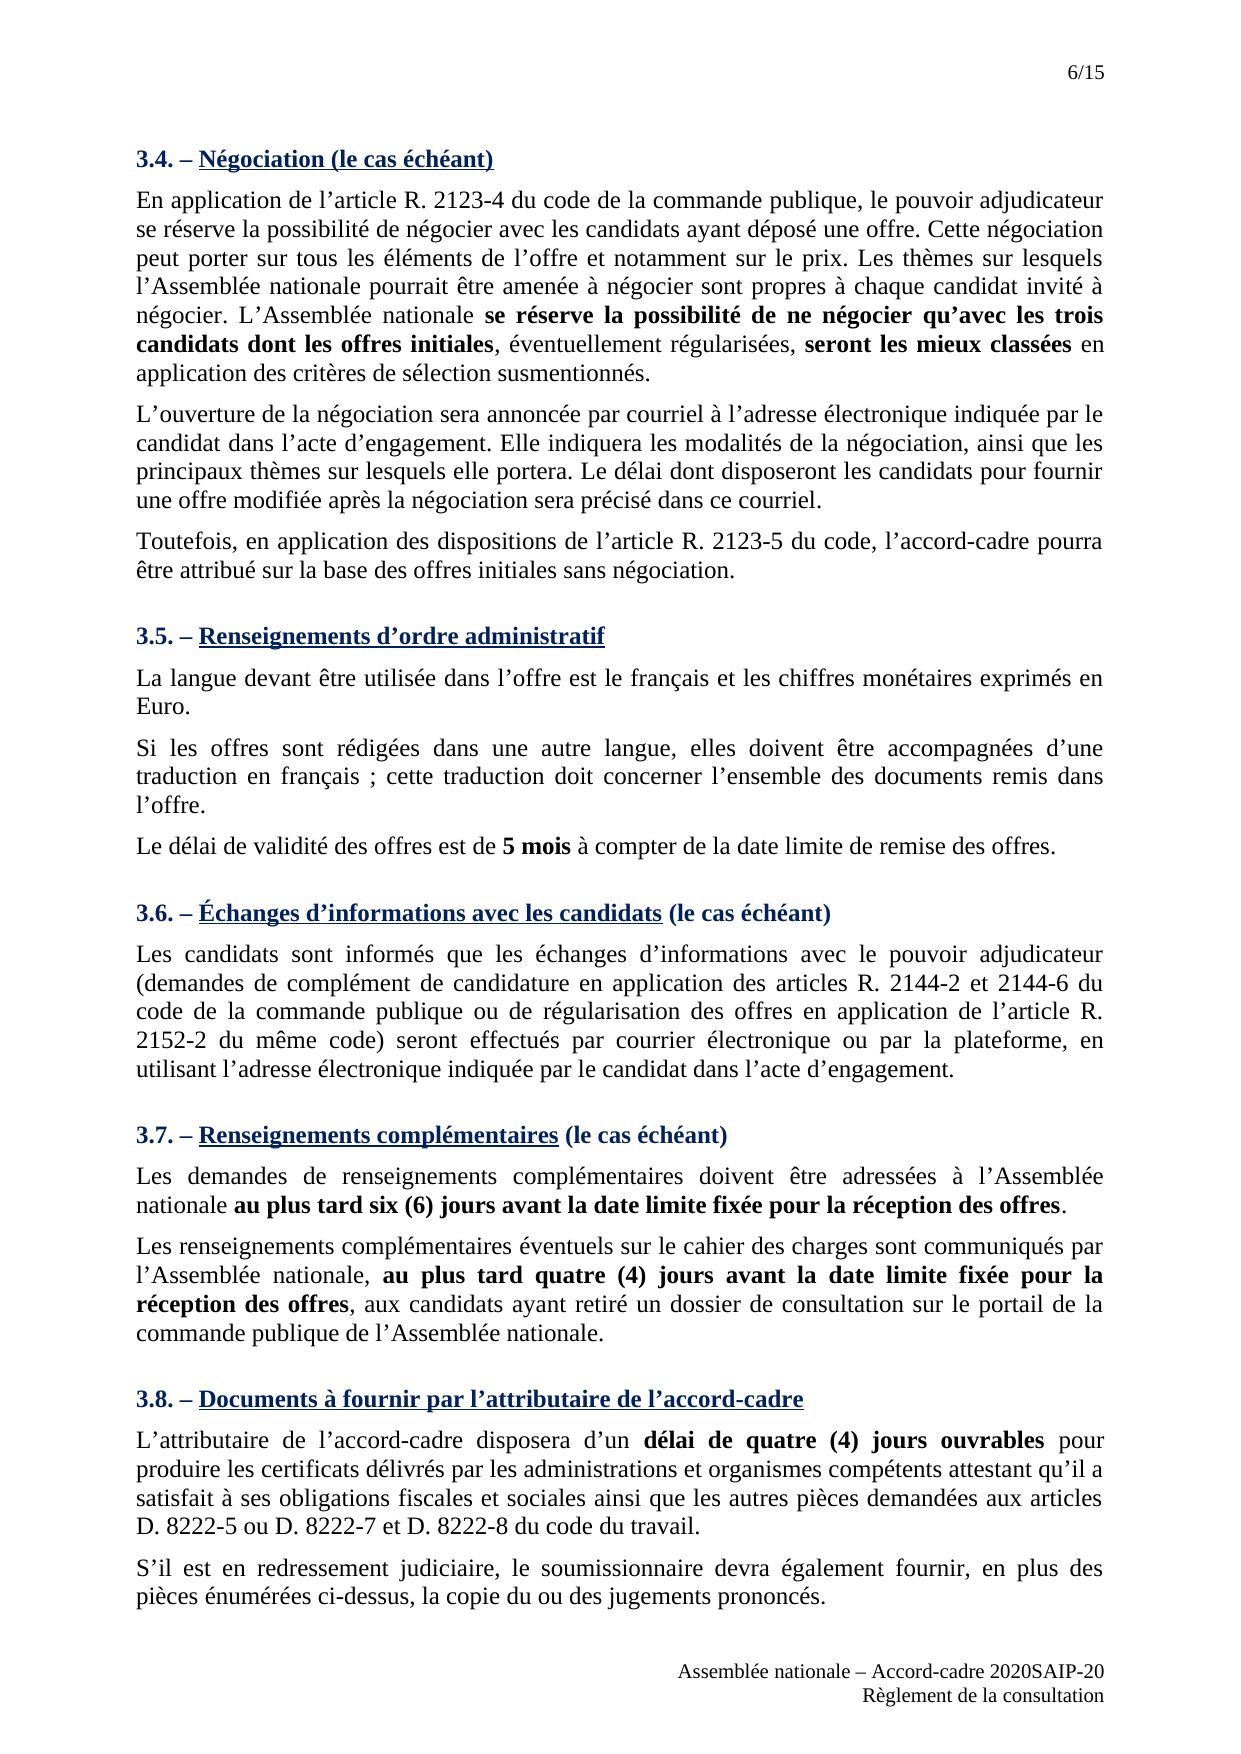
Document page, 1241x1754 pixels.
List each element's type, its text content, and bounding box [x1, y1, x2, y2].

text 3.4. – Négociation (le cas échéant) [136, 144, 1104, 173]
text Les candidats sont informés que les échanges d’informations avec le pouvoir adjudicateur (demandes de complément de candidature en application des articles R. 2144-2 et 2144-6 du code de la commande publique ou de régularisation des offres en application de l’article R. 2152-2 du même code) seront effectués par courrier électronique ou par la plateforme, en utilisant l’adresse électronique indiquée par le candidat dans l’acte d’engagement. [136, 939, 1104, 1083]
text Si les offres sont rédigées dans une autre langue, elles doivent être accompagnées d’une traduction en français ; cette traduction doit concerner l’ensemble des documents remis dans l’offre. [136, 733, 1104, 819]
text 3.7. – Renseignements complémentaires (le cas échéant) [136, 1120, 1104, 1149]
text 3.8. – Documents à fournir par l’attributaire de l’accord-cadre [136, 1384, 1104, 1413]
text 3.5. – Renseignements d’ordre administratif [136, 621, 1104, 650]
text S’il est en redressement judiciaire, le soumissionnaire devra également fournir, en plus des pièces énumérées ci-dessus, la copie du ou des jugements prononcés. [136, 1553, 1104, 1610]
text L’ouverture de la négociation sera annoncée par courriel à l’adresse électronique indiquée par le candidat dans l’acte d’engagement. Elle indiquera les modalités de la négociation, ainsi que les principaux thèmes sur lesquels elle portera. Le délai dont disposeront les candidats pour fournir une offre modifiée après la négociation sera précisé dans ce courriel. [136, 399, 1104, 514]
text Les renseignements complémentaires éventuels sur le cahier des charges sont communiqués par l’Assemblée nationale, au plus tard quatre (4) jours avant la date limite fixée pour la réception des offres, aux candidats ayant retiré un dossier de consultation sur le portail de la commande publique de l’Assemblée nationale. [136, 1231, 1104, 1346]
text Toutefois, en application des dispositions de l’article R. 2123-5 du code, l’accord-cadre pourra être attribué sur la base des offres initiales sans négociation. [136, 526, 1104, 584]
text L’attributaire de l’accord-cadre disposera d’un délai de quatre (4) jours ouvrables pour produire les certificats délivrés par les administrations et organismes compétents attestant qu’il a satisfait à ses obligations fiscales et sociales ainsi que les autres pièces demandées aux articles D. 8222-5 ou D. 8222-7 et D. 8222-8 du code du travail. [136, 1425, 1104, 1540]
text Les demandes de renseignements complémentaires doivent être adressées à l’Assemblée nationale au plus tard six (6) jours avant la date limite fixée pour la réception des offres. [136, 1161, 1104, 1219]
text En application de l’article R. 2123-4 du code de la commande publique, le pouvoir adjudicateur se réserve la possibilité de négocier avec les candidats ayant déposé une offre. Cette négociation peut porter sur tous les éléments de l’offre et notamment sur le prix. Les thèmes sur lesquels l’Assemblée nationale pourrait être amenée à négocier sont propres à chaque candidat invité à négocier. L’Assemblée nationale se réserve la possibilité de ne négocier qu’avec les trois candidats dont les offres initiales, éventuellement régularisées, seront les mieux classées en application des critères de sélection susmentionnés. [136, 185, 1104, 386]
text 3.6. – Échanges d’informations avec les candidats (le cas échéant) [136, 898, 1104, 926]
text Le délai de validité des offres est de 5 mois à compter de la date limite de remise des offres. [136, 831, 1104, 860]
text La langue devant être utilisée dans l’offre est le français et les chiffres monétaires exprimés en Euro. [136, 663, 1104, 720]
